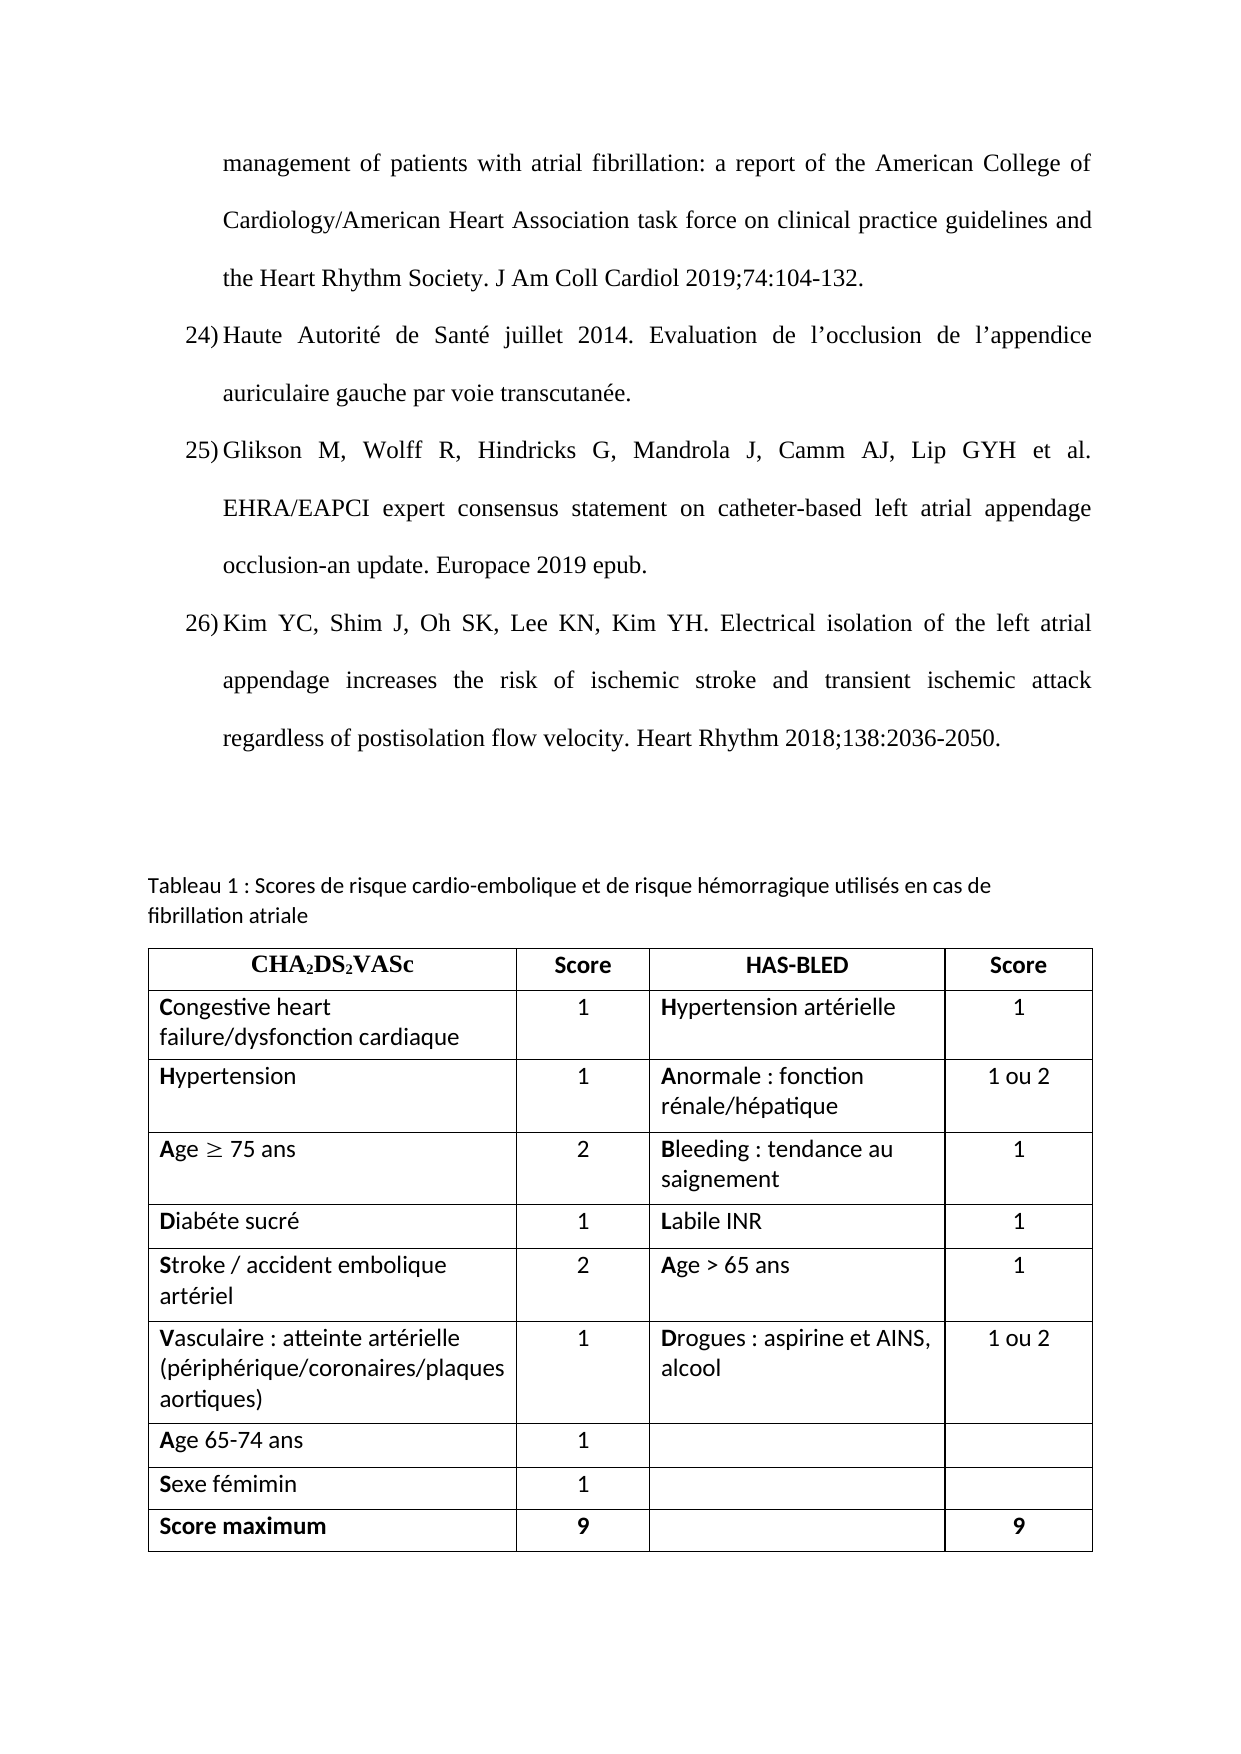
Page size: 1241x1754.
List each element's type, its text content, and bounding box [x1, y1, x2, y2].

table_header HAS-BLED [650, 949, 944, 990]
table_header CHA2DS2VASc [149, 949, 516, 990]
table_cell 1 [517, 1060, 649, 1132]
table_cell 9 [517, 1510, 649, 1551]
table_cell Bleeding : tendance au saignement [650, 1133, 944, 1204]
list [185, 148, 1093, 291]
table_cell Age > 65 ans [650, 1249, 944, 1321]
table_cell 1 [517, 1468, 649, 1509]
table_cell Drogues : aspirine et AINS, alcool [650, 1322, 944, 1423]
table_cell Vasculaire : atteinte artérielle (périphérique/coronaires/plaques aortiques) [149, 1322, 516, 1423]
table_cell Age 65-74 ans [149, 1424, 516, 1467]
table_cell [650, 1468, 944, 1509]
table_header Score [517, 949, 649, 990]
table_cell 1 ou 2 [946, 1060, 1092, 1132]
table_cell [650, 1424, 944, 1467]
table_cell 2 [517, 1249, 649, 1321]
list Kim YC, Shim J, Oh SK, Lee KN, Kim YH. Electrical isolation of the left atrial appendage increases the risk of ischemic stroke and transient ischemic attack regardless of postisolation flow velocity. Heart Rhythm 2018;138:2036-2050. [185, 608, 1093, 751]
table_cell Hypertension artérielle [650, 991, 944, 1059]
list Glikson M, Wolff R, Hindricks G, Mandrola J, Camm AJ, Lip GYH et al. EHRA/EAPCI expert consensus statement on catheter-based left atrial appendage occlusion-an update. Europace 2019 epub. [185, 435, 1093, 579]
table_cell 1 [517, 1424, 649, 1467]
table_cell Congestive heart failure/dysfonction cardiaque [149, 991, 516, 1059]
table_cell [650, 1510, 944, 1551]
table_cell 1 [946, 1133, 1092, 1204]
text Tableau 1 : Scores de risque cardio-embolique et de risque hémorragique utilisés en cas de fibrillation atriale [148, 871, 1093, 929]
table_cell 9 [946, 1510, 1092, 1551]
table_cell [946, 1424, 1092, 1467]
table_cell Hypertension [149, 1060, 516, 1132]
table_cell Score maximum [149, 1510, 516, 1551]
table_cell 1 [517, 1322, 649, 1423]
list Haute Autorité de Santé juillet 2014. Evaluation de l’occlusion de l’appendice auriculaire gauche par voie transcutanée. [185, 320, 1093, 406]
table_cell [946, 1468, 1092, 1509]
table_cell 2 [517, 1133, 649, 1204]
table_cell 1 [946, 991, 1092, 1059]
table_cell 1 [517, 1205, 649, 1248]
table_cell Diabéte sucré [149, 1205, 516, 1248]
table_cell 1 [517, 991, 649, 1059]
table_cell 1 [946, 1249, 1092, 1321]
table_header Score [946, 949, 1092, 990]
table_cell 1 ou 2 [946, 1322, 1092, 1423]
table_cell Stroke / accident embolique artériel [149, 1249, 516, 1321]
table_cell Sexe fémimin [149, 1468, 516, 1509]
table_cell Anormale : fonction rénale/hépatique [650, 1060, 944, 1132]
table_cell Age 75 ans [149, 1133, 516, 1204]
table_cell 1 [946, 1205, 1092, 1248]
table_cell Labile INR [650, 1205, 944, 1248]
